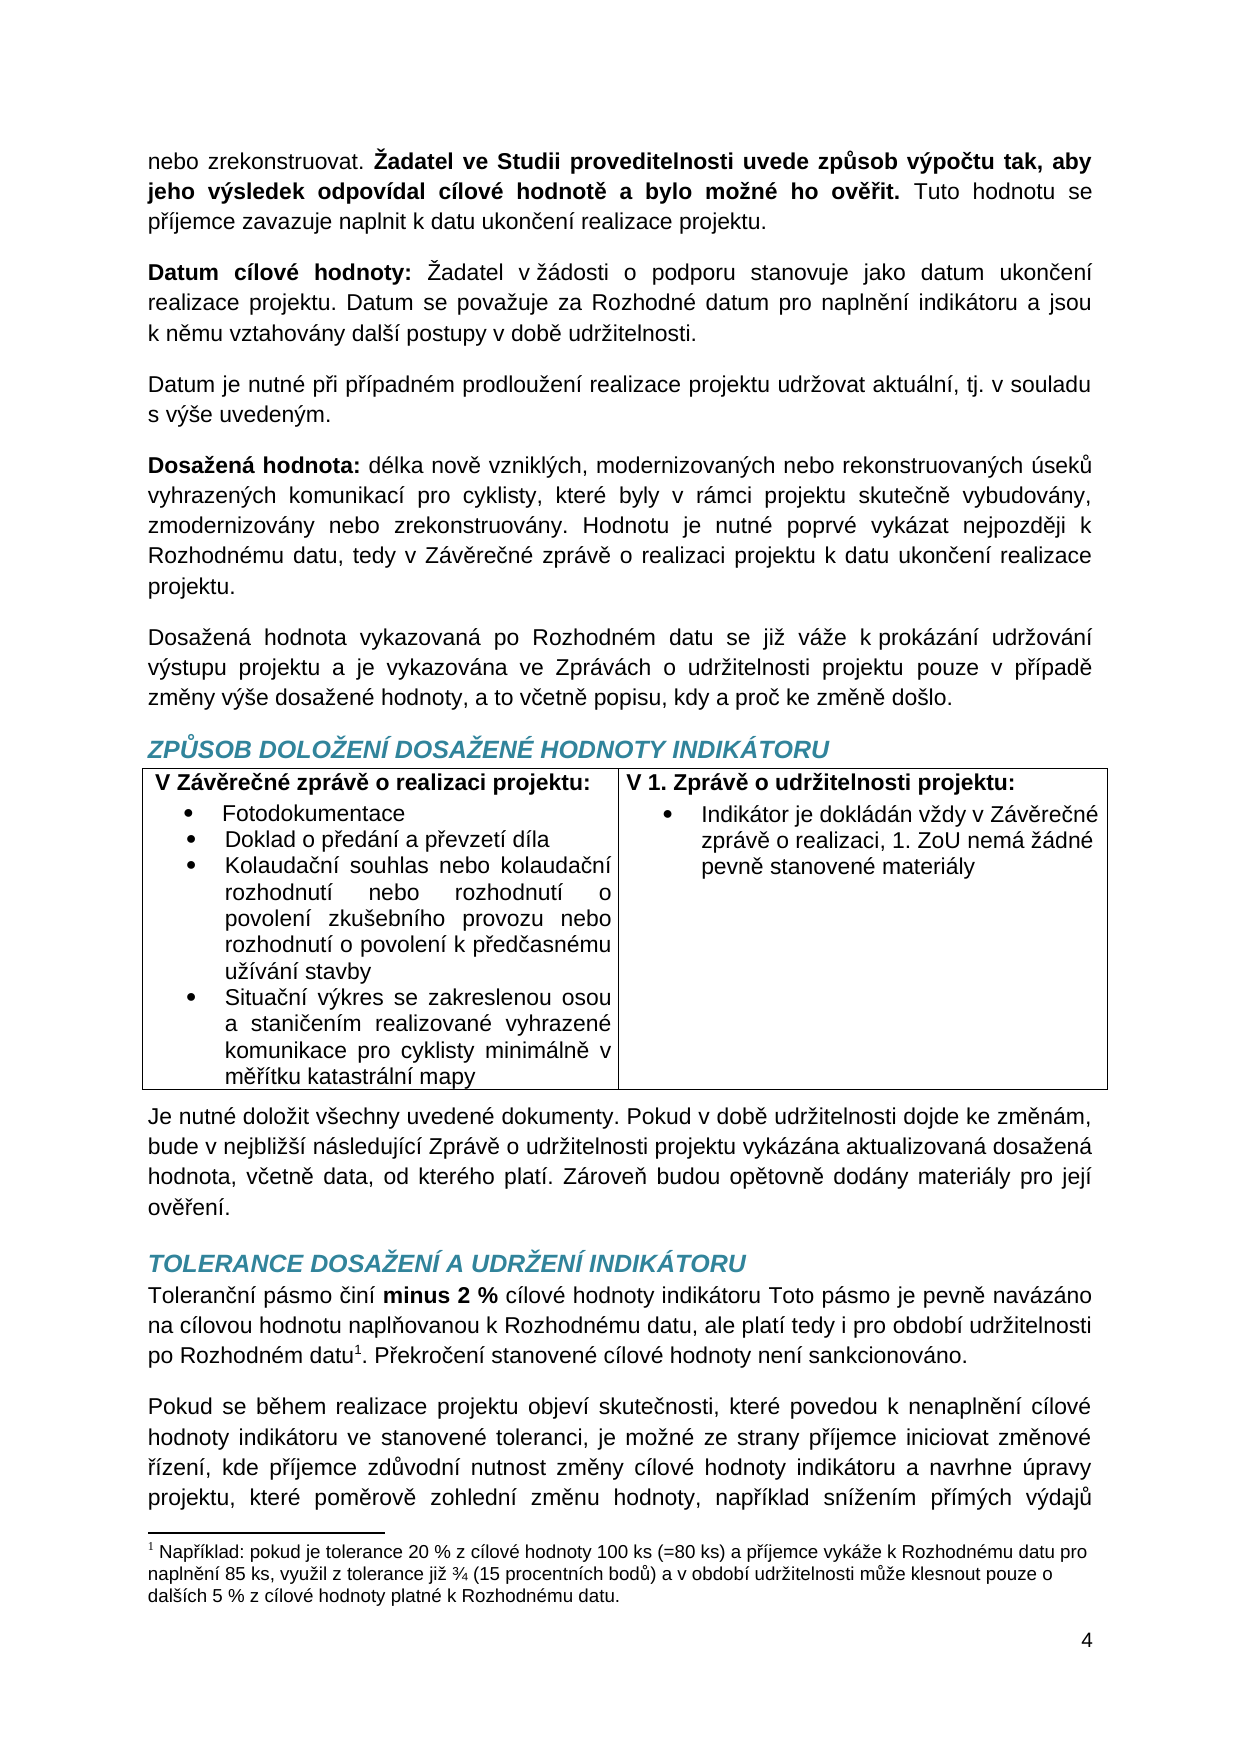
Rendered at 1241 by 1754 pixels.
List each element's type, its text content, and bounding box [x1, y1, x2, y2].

text TOLERANCE DOSAŽENÍ a udržení indikátoru [148, 1249, 1092, 1277]
text Datum je nutné při případném prodloužení realizace projektu udržovat aktuální, tj. v souladu s výše uvedeným. [148, 371, 1092, 427]
text Dosažená hodnota vykazovaná po Rozhodném datu se již váže k prokázání udržování výstupu projektu a je vykazována ve Zprávách o udržitelnosti projektu pouze v případě změny výše dosažené hodnoty, a to včetně popisu, kdy a proč ke změně došlo. [148, 624, 1092, 711]
text Datum cílové hodnoty: Žadatel v žádosti o podporu stanovuje jako datum ukončení realizace projektu. Datum se považuje za Rozhodné datum pro naplnění indikátoru a jsou k němu vztahovány další postupy v době udržitelnosti. [148, 259, 1092, 346]
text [148, 1393, 1092, 1510]
table_header V Závěrečné zprávě o realizaci projektu: Fotodokumentace Doklad o předání a převzetí díla Kolaudační souhlas nebo kolaudační rozhodnutí nebo rozhodnutí o povolení zkušebního provozu nebo rozhodnutí o povolení k předčasnému užívání stavby Situační výkres se zakreslenou osou a staničením realizované vyhrazené komunikace pro cyklisty minimálně v měřítku katastrální mapy [143, 769, 618, 1089]
text Způsob doložení dosažené hodnoty indikátoru [148, 735, 1092, 764]
table_header V 1. Zprávě o udržitelnosti projektu: Indikátor je dokládán vždy v Závěrečné zprávě o realizaci, 1. ZoU nemá žádné pevně stanovené materiály [619, 769, 1107, 1089]
text Je nutné doložit všechny uvedené dokumenty. Pokud v době udržitelnosti dojde ke změnám, bude v nejbližší následující Zprávě o udržitelnosti projektu vykázána aktualizovaná dosažená hodnota, včetně data, od kterého platí. Zároveň budou opětovně dodány materiály pro její ověření. [148, 1103, 1092, 1220]
text Dosažená hodnota: délka nově vzniklých, modernizovaných nebo rekonstruovaných úseků vyhrazených komunikací pro cyklisty, které byly v rámci projektu skutečně vybudovány, zmodernizovány nebo zrekonstruovány. Hodnotu je nutné poprvé vykázat nejpozději k Rozhodnému datu, tedy v Závěrečné zprávě o realizaci projektu k datu ukončení realizace projektu. [148, 452, 1092, 599]
text Toleranční pásmo činí minus 2 % cílové hodnoty indikátoru Toto pásmo je pevně navázáno na cílovou hodnotu naplňovanou k Rozhodnému datu, ale platí tedy i pro období udržitelnosti po Rozhodném datu. Překročení stanovené cílové hodnoty není sankcionováno. [148, 1282, 1092, 1368]
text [148, 148, 1092, 234]
